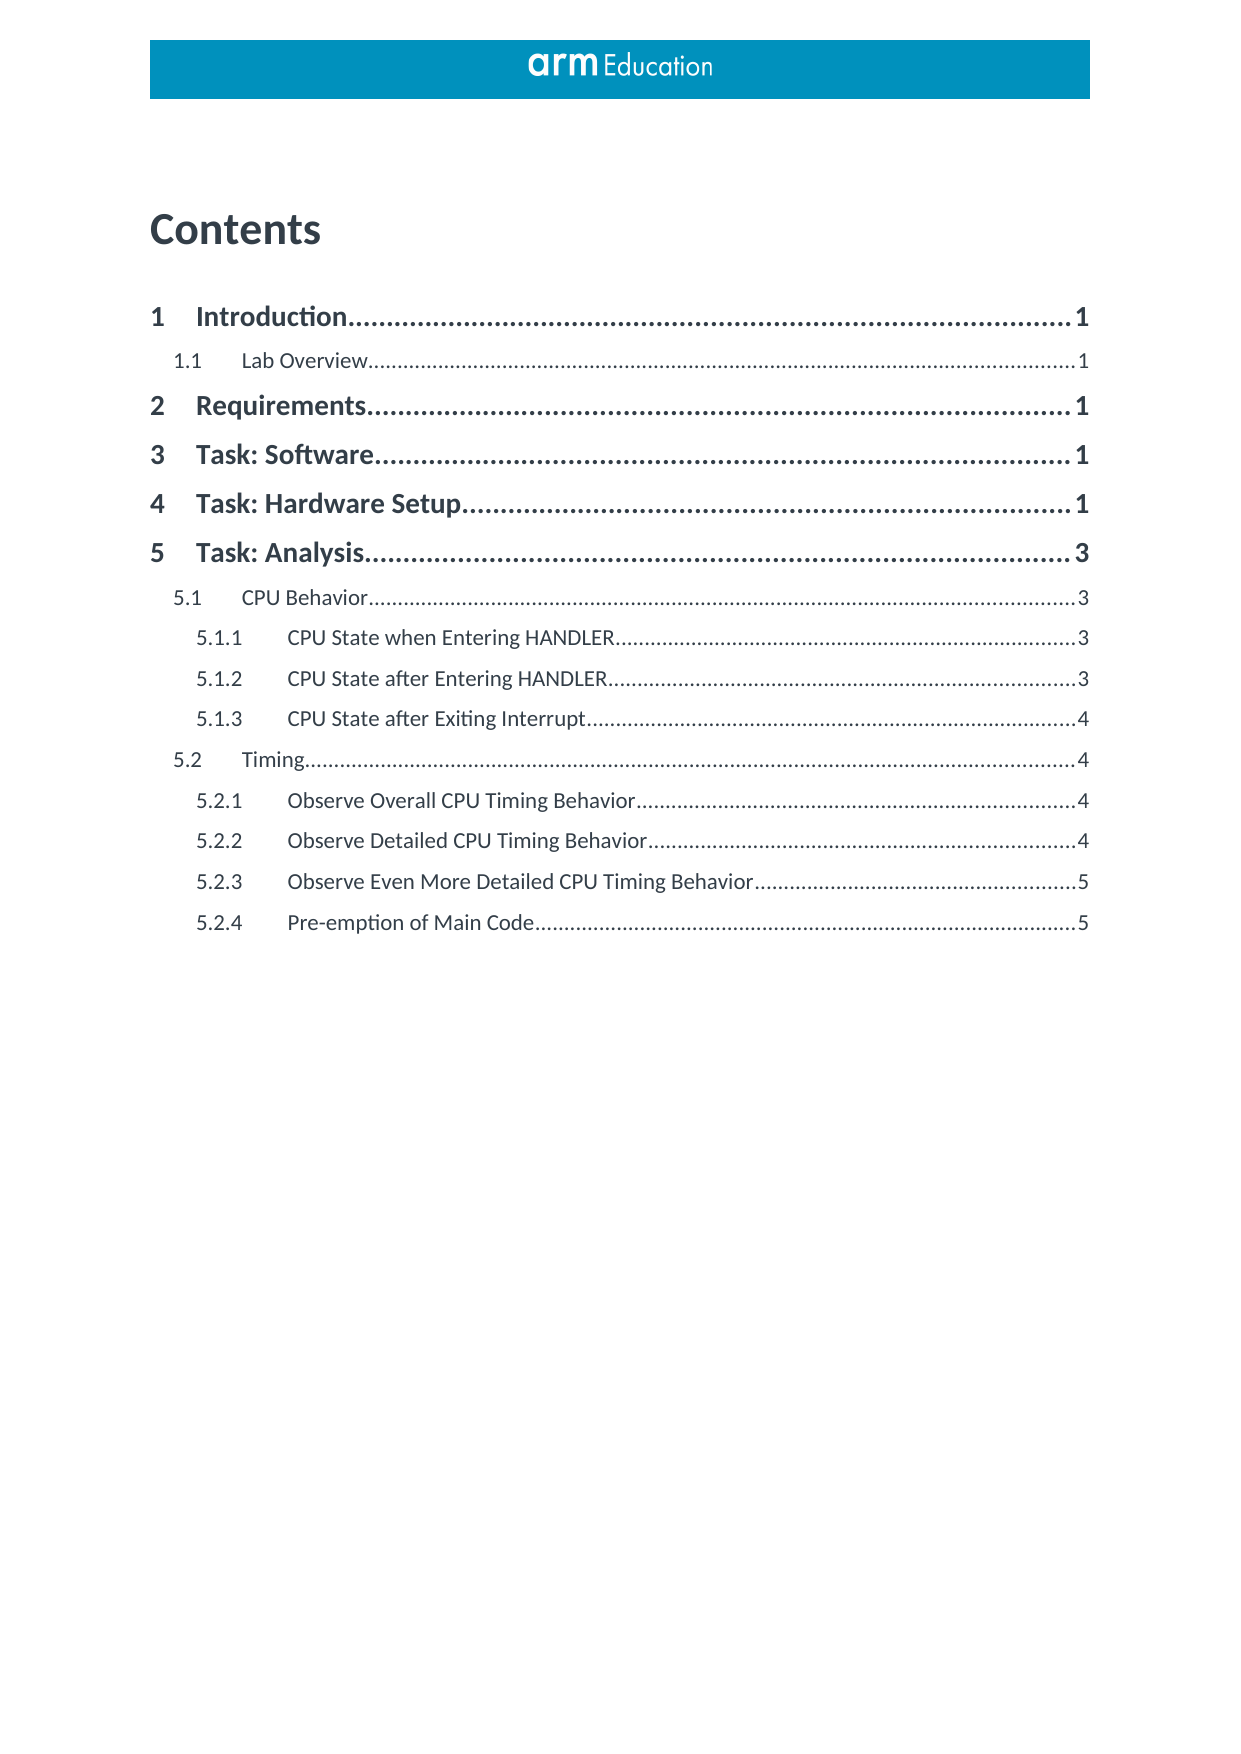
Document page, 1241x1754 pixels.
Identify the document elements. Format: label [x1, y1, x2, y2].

picture [675, 58, 679, 75]
picture [554, 54, 566, 75]
picture [606, 55, 615, 75]
picture [529, 54, 548, 75]
picture [570, 54, 597, 75]
